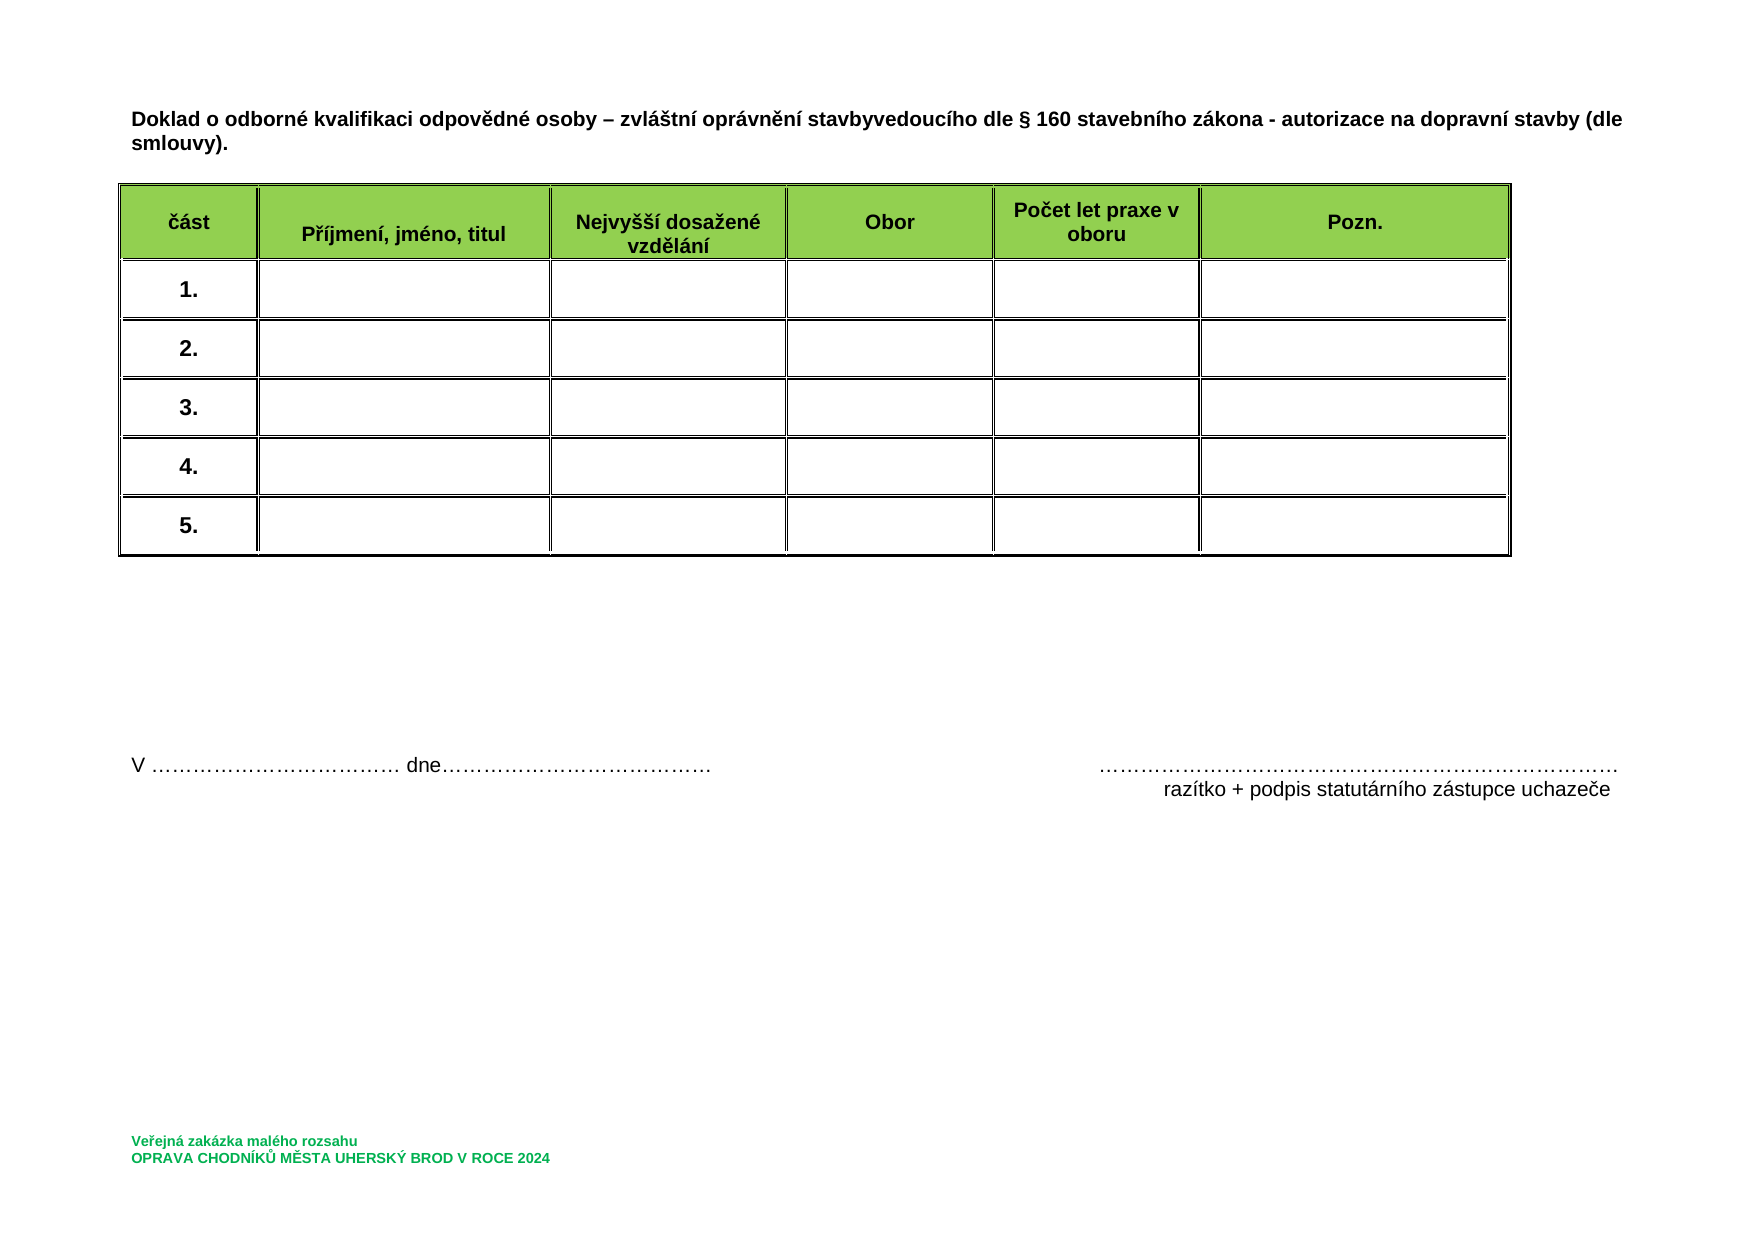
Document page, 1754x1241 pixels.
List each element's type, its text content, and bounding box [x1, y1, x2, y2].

text V ……………………………… dne………………………………… ………………………………………………………………… [131, 753, 1642, 777]
table_cell 5. [120, 494, 258, 553]
text razítko + podpis statutárního zástupce uchazeče [131, 777, 1642, 801]
table_cell [1202, 258, 1508, 317]
table_header část [121, 186, 258, 258]
table_cell [993, 494, 1200, 553]
table_cell [995, 439, 1198, 494]
table_cell [1202, 317, 1508, 376]
table_header Počet let praxe v oboru [993, 184, 1200, 258]
table_cell 4. [120, 435, 258, 494]
table_header Nejvyšší dosažené vzdělání [550, 184, 786, 258]
table_cell [260, 261, 549, 317]
table_cell [260, 321, 549, 376]
table_cell [788, 261, 992, 317]
table_header Příjmení, jméno, titul [258, 186, 550, 258]
table_cell 1. [121, 258, 257, 317]
table_cell [1200, 494, 1510, 553]
table_cell [552, 321, 785, 376]
table_header Pozn. [1200, 186, 1508, 258]
text Doklad o odborné kvalifikaci odpovědné osoby – zvláštní oprávnění stavbyvedoucího dle § 160 stavebního zákona - autorizace na dopravní stavby (dle smlouvy). [131, 106, 1642, 154]
table_cell [788, 380, 992, 435]
table_cell [1202, 376, 1508, 435]
table_cell [995, 321, 1198, 376]
table_cell [260, 439, 549, 494]
table_cell [788, 321, 992, 376]
table_cell [1200, 435, 1510, 494]
table_cell 2. [121, 317, 257, 376]
table_cell 3. [121, 376, 257, 435]
table_cell [552, 380, 785, 435]
table_header Obor [786, 184, 993, 258]
table_cell [550, 494, 786, 553]
table_cell [788, 439, 992, 494]
table_cell [995, 261, 1198, 317]
table_cell [786, 494, 993, 553]
table_cell [260, 380, 549, 435]
table_cell [995, 380, 1198, 435]
table_cell [552, 261, 785, 317]
table_cell [552, 439, 785, 494]
table_cell [258, 497, 550, 553]
